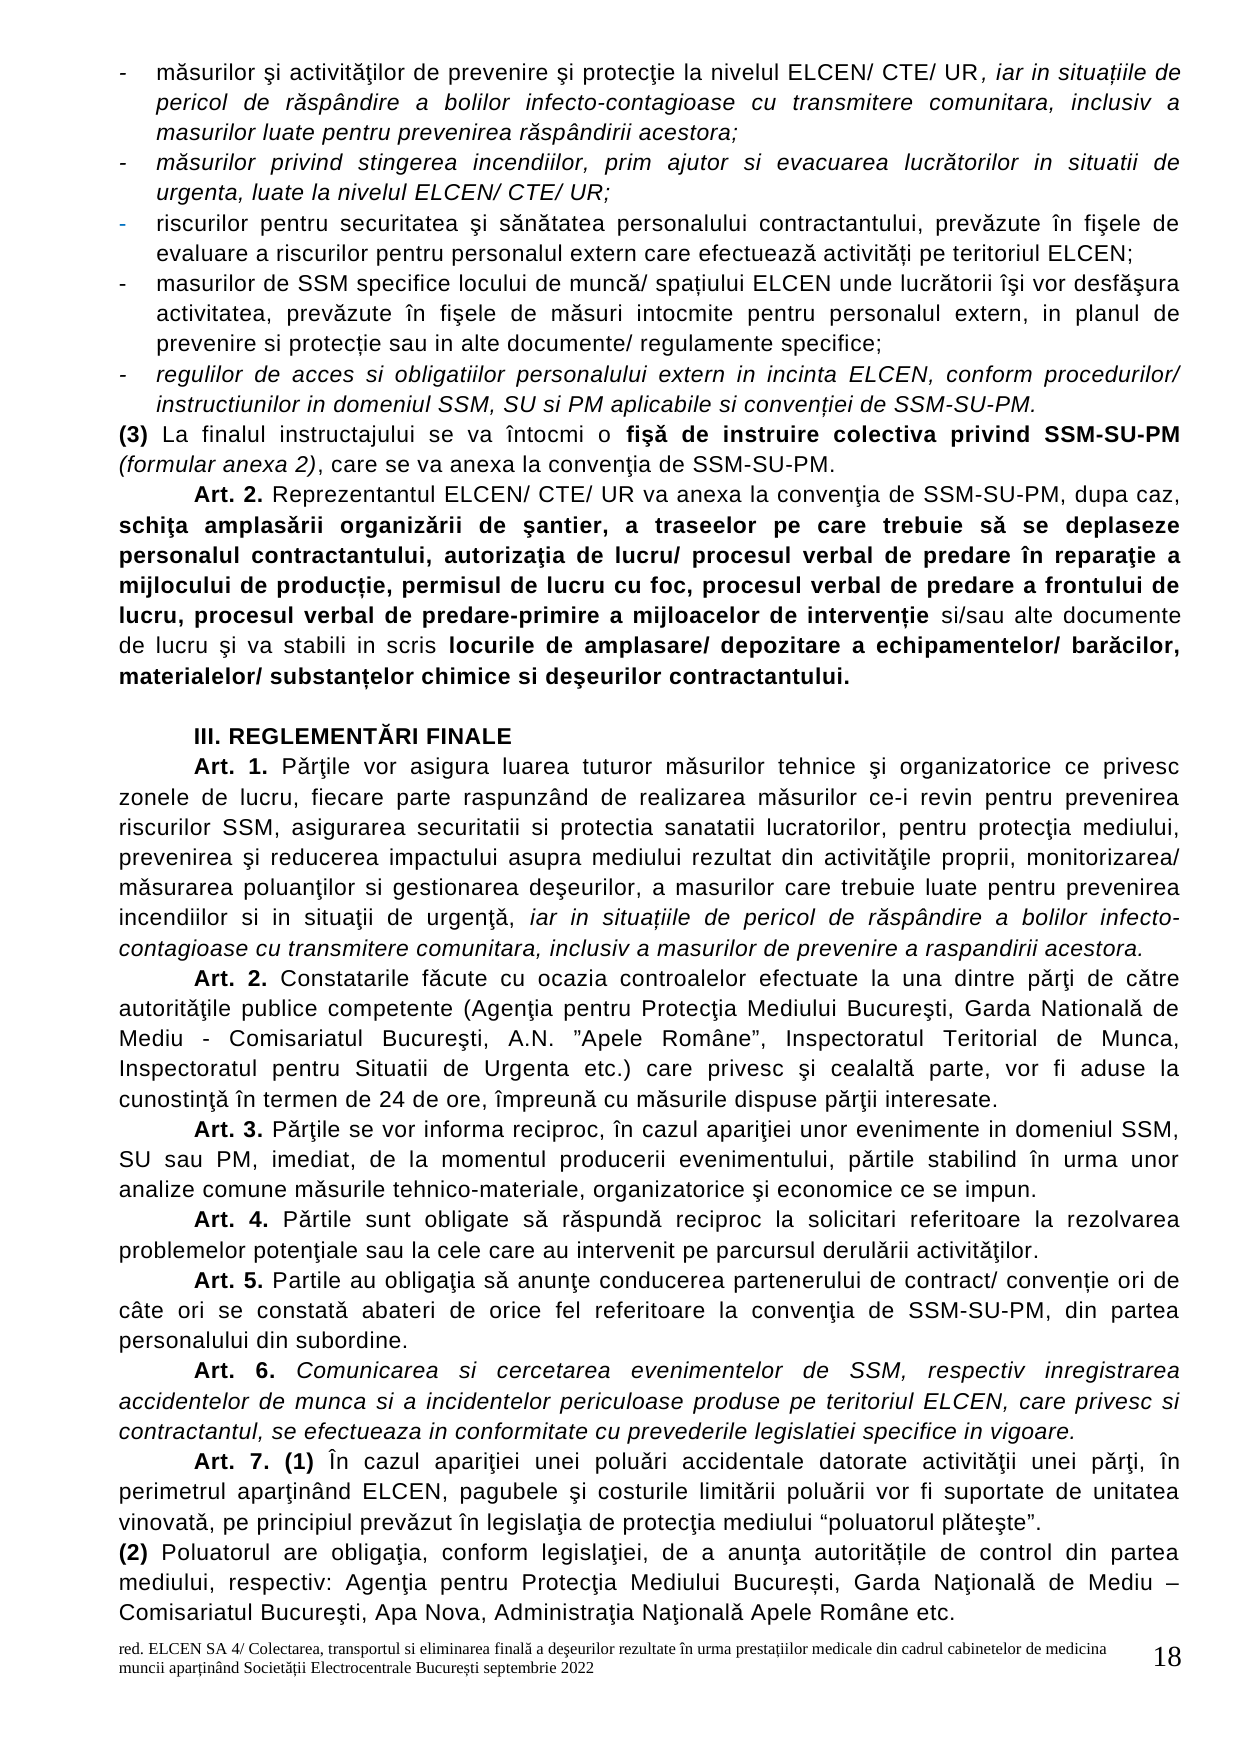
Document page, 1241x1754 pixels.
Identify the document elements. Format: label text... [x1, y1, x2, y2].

list masurilor de SSM specifice locului de muncă/ spațiului ELCEN unde lucrătorii îşi vor desfăşura activitatea, prevăzute în fişele de măsuri intocmite pentru personalul extern, in planul de prevenire si protecție sau in alte documente/ regulamente specifice; [118, 270, 1182, 357]
text Art. 1. Pǎrţile vor asigura luarea tuturor mǎsurilor tehnice şi organizatorice ce privesc zonele de lucru, fiecare parte raspunzând de realizarea mǎsurilor ce-i revin pentru prevenirea riscurilor SSM, asigurarea securitatii si protectia sanatatii lucratorilor, pentru protecţia mediului, prevenirea şi reducerea impactului asupra mediului rezultat din activitǎţile proprii, monitorizarea/ mǎsurarea poluanţilor si gestionarea deşeurilor, a masurilor care trebuie luate pentru prevenirea incendiilor si in situaţii de urgenţǎ, iar in situațiile de pericol de răspândire a bolilor infecto-contagioase cu transmitere comunitara, inclusiv a masurilor de prevenire a raspandirii acestora. [118, 753, 1182, 961]
text Art. 4. Pǎrtile sunt obligate sǎ rǎspundǎ reciproc la solicitari referitoare la rezolvarea problemelor potenţiale sau la cele care au intervenit pe parcursul derulǎrii activitǎţilor. [118, 1206, 1182, 1263]
text Art. 2. Constatarile fǎcute cu ocazia controalelor efectuate la una dintre pǎrţi de cǎtre autoritǎţile publice competente (Agenţia pentru Protecţia Mediului Bucureşti, Garda Nationalǎ de Mediu - Comisariatul Bucureşti, A.N. ”Apele Române”, Inspectoratul Teritorial de Munca, Inspectoratul pentru Situatii de Urgenta etc.) care privesc şi cealaltǎ parte, vor fi aduse la cunostinţǎ în termen de 24 de ore, împreună cu măsurile dispuse părţii interesate. [118, 965, 1182, 1112]
list riscurilor pentru securitatea şi sănătatea personalului contractantului, prevăzute în fişele de evaluare a riscurilor pentru personalul extern care efectuează activități pe teritoriul ELCEN; [118, 209, 1182, 266]
text III. REGLEMENTĂRI FINALE [118, 723, 1182, 749]
text Art. 3. Pǎrţile se vor informa reciproc, în cazul apariţiei unor evenimente in domeniul SSM, SU sau PM, imediat, de la momentul producerii evenimentului, pǎrtile stabilind în urma unor analize comune mǎsurile tehnico-materiale, organizatorice şi economice ce se impun. [118, 1116, 1182, 1203]
text (3) La finalul instructajului se va întocmi o fişǎ de instruire colectiva privind SSM-SU-PM (formular anexa 2), care se va anexa la convenţia de SSM-SU-PM. [118, 421, 1182, 478]
text Art. 7. (1) În cazul apariţiei unei poluǎri accidentale datorate activitǎţii unei pǎrţi, în perimetrul aparţinând ELCEN, pagubele şi costurile limitǎrii poluǎrii vor fi suportate de unitatea vinovatǎ, pe principiul prevǎzut în legislaţia de protecţia mediului “poluatorul plǎteşte”. [118, 1448, 1182, 1535]
text (2) Poluatorul are obligaţia, conform legislaţiei, de a anunţa autoritățile de control din partea mediului, respectiv: Agenţia pentru Protecţia Mediului București, Garda Naţionalǎ de Mediu – Comisariatul Bucureşti, Apa Nova, Administraţia Naţionalǎ Apele Române etc. [118, 1539, 1182, 1626]
list regulilor de acces si obligatiilor personalului extern in incinta ELCEN, conform procedurilor/ instructiunilor in domeniul SSM, SU si PM aplicabile si convenției de SSM-SU-PM. [118, 361, 1182, 417]
list măsurilor privind stingerea incendiilor, prim ajutor si evacuarea lucrătorilor in situatii de urgenta, luate la nivelul ELCEN/ CTE/ UR; [118, 149, 1182, 206]
text Art. 2. Reprezentantul ELCEN/ CTE/ UR va anexa la convenţia de SSM-SU-PM, dupa caz, schiţa amplasǎrii organizǎrii de şantier, a traseelor pe care trebuie sǎ se deplaseze personalul contractantului, autorizaţia de lucru/ procesul verbal de predare în reparaţie a mijlocului de producție, permisul de lucru cu foc, procesul verbal de predare a frontului de lucru, procesul verbal de predare-primire a mijloacelor de intervenție si/sau alte documente de lucru şi va stabili in scris locurile de amplasare/ depozitare a echipamentelor/ barăcilor, materialelor/ substanțelor chimice si deşeurilor contractantului. [118, 481, 1182, 689]
text Art. 6. Comunicarea si cercetarea evenimentelor de SSM, respectiv inregistrarea accidentelor de munca si a incidentelor periculoase produse pe teritoriul ELCEN, care privesc si contractantul, se efectueaza in conformitate cu prevederile legislatiei specifice in vigoare. [118, 1357, 1182, 1444]
text Art. 5. Partile au obligaţia sǎ anunţe conducerea partenerului de contract/ convenție ori de câte ori se constatǎ abateri de orice fel referitoare la convenţia de SSM-SU-PM, din partea personalului din subordine. [118, 1267, 1182, 1354]
list măsurilor şi activităţilor de prevenire şi protecţie la nivelul ELCEN/ CTE/ UR, iar in situațiile de pericol de răspândire a bolilor infecto-contagioase cu transmitere comunitara, inclusiv a masurilor luate pentru prevenirea răspândirii acestora; [118, 58, 1182, 145]
